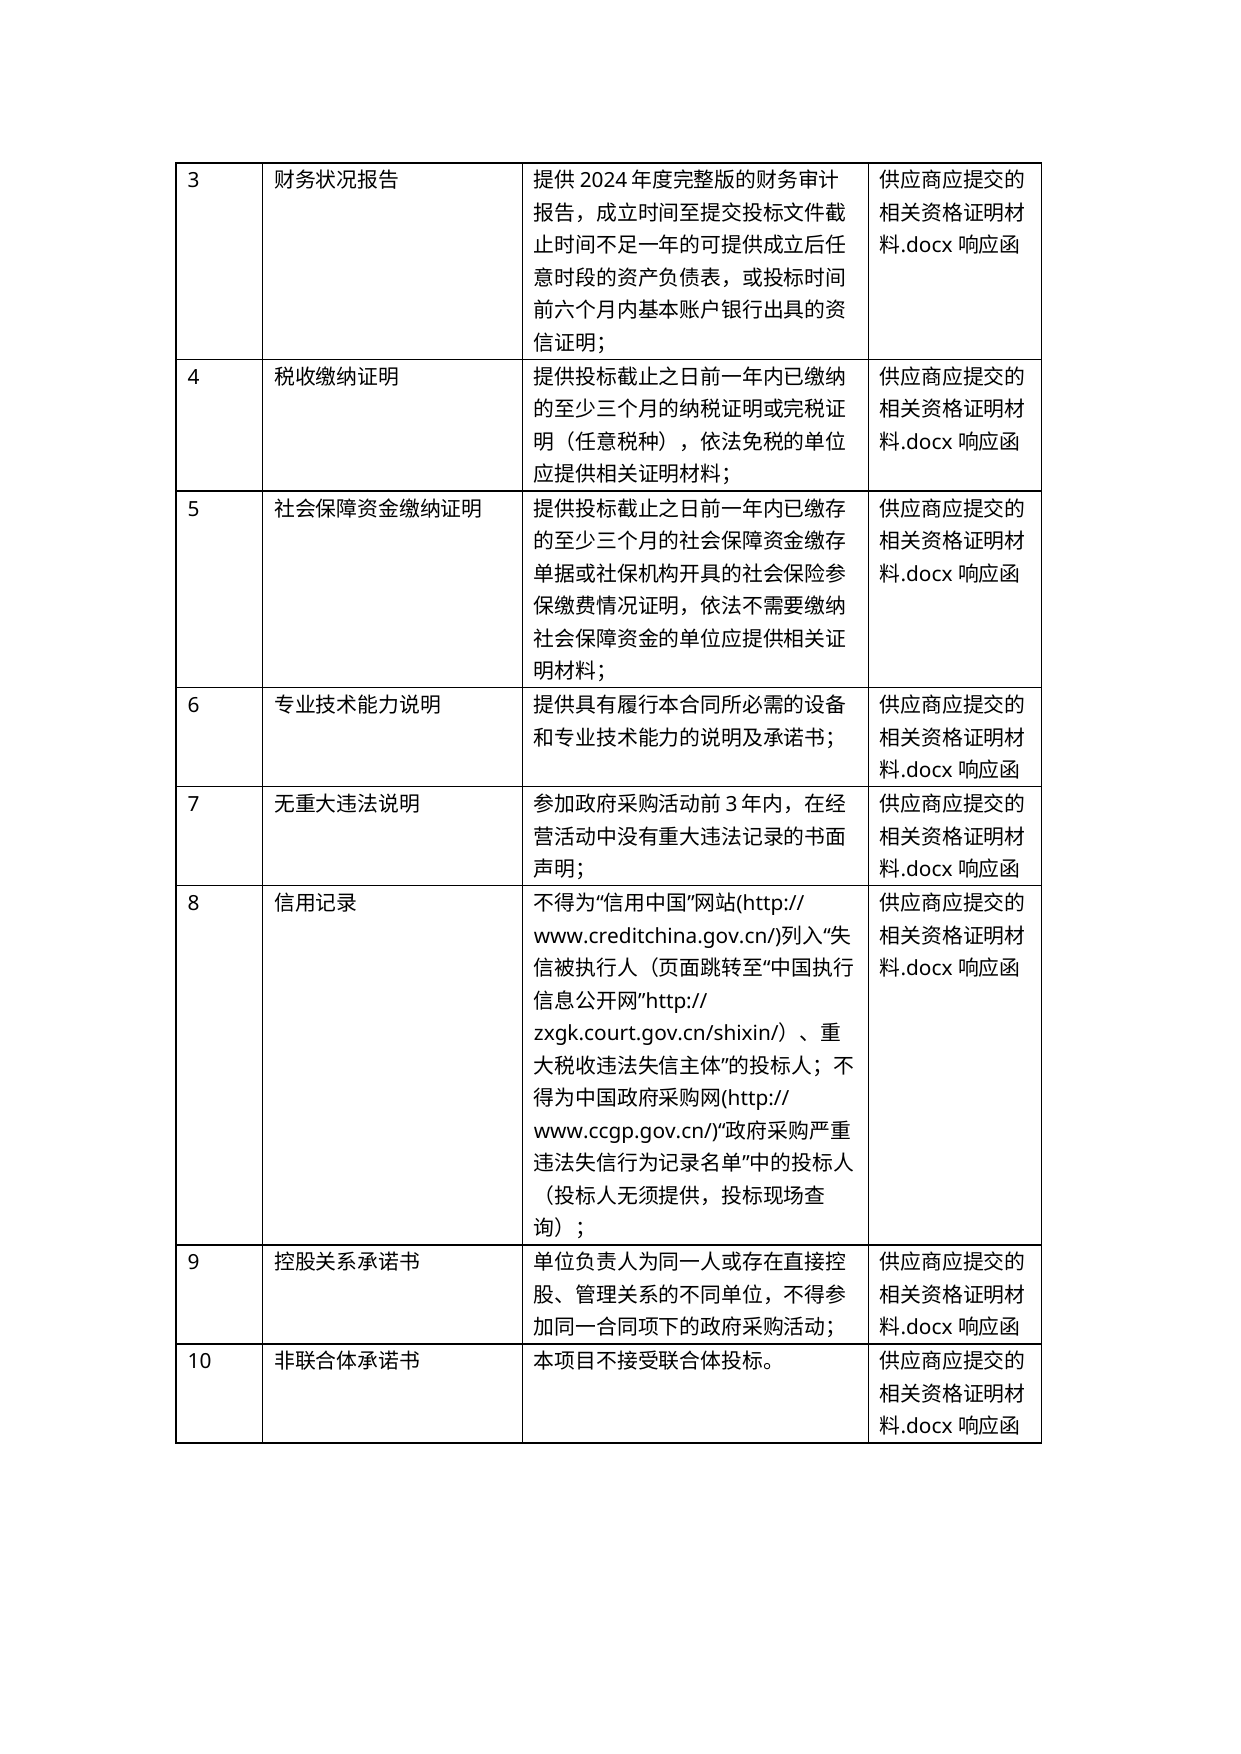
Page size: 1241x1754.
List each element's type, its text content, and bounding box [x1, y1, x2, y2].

table_cell 7 [177, 787, 262, 885]
table_cell 供应商应提交的相关资格证明材料.docx 响应函 [869, 787, 1041, 885]
table_cell 供应商应提交的相关资格证明材料.docx 响应函 [869, 1246, 1041, 1343]
table_cell 专业技术能力说明 [263, 688, 522, 786]
table_cell 3 [177, 164, 262, 358]
table_cell 社会保障资金缴纳证明 [263, 492, 522, 687]
table_cell 不得为“信用中国”网站(http://www.creditchina.gov.cn/)列入“失信被执行人（页面跳转至“中国执行信息公开网”http://zxgk.court.gov.cn/shixin/）、重大税收违法失信主体”的投标人；不得为中国政府采购网(http://www.ccgp.gov.cn/)“政府采购严重违法失信行为记录名单”中的投标人（投标人无须提供，投标现场查询）； [523, 886, 868, 1244]
table_cell 单位负责人为同一人或存在直接控股、管理关系的不同单位，不得参加同一合同项下的政府采购活动； [523, 1246, 868, 1343]
table_cell 提供具有履行本合同所必需的设备和专业技术能力的说明及承诺书； [523, 688, 868, 786]
table_cell 5 [177, 492, 262, 687]
table_cell 无重大违法说明 [263, 787, 522, 885]
table_cell 6 [177, 688, 262, 786]
table_cell 供应商应提交的相关资格证明材料.docx 响应函 [869, 1345, 1041, 1442]
table_cell 财务状况报告 [263, 164, 522, 358]
table_cell 10 [177, 1345, 262, 1442]
table_cell 本项目不接受联合体投标。 [523, 1345, 868, 1442]
table_cell 提供投标截止之日前一年内已缴纳的至少三个月的纳税证明或完税证明（任意税种），依法免税的单位应提供相关证明材料； [523, 360, 868, 490]
table_cell 税收缴纳证明 [263, 360, 522, 490]
table_cell 供应商应提交的相关资格证明材料.docx 响应函 [869, 688, 1041, 786]
table_cell 供应商应提交的相关资格证明材料.docx 响应函 [869, 492, 1041, 687]
table_cell 提供投标截止之日前一年内已缴存的至少三个月的社会保障资金缴存单据或社保机构开具的社会保险参保缴费情况证明，依法不需要缴纳社会保障资金的单位应提供相关证明材料； [523, 492, 868, 687]
table_cell 供应商应提交的相关资格证明材料.docx 响应函 [869, 360, 1041, 490]
table_cell 参加政府采购活动前3年内，在经营活动中没有重大违法记录的书面声明； [523, 787, 868, 885]
table_cell 非联合体承诺书 [263, 1345, 522, 1442]
table_cell 控股关系承诺书 [263, 1246, 522, 1343]
table_cell 提供2024年度完整版的财务审计报告，成立时间至提交投标文件截止时间不足一年的可提供成立后任意时段的资产负债表，或投标时间前六个月内基本账户银行出具的资信证明； [523, 164, 868, 358]
table_cell 信用记录 [263, 886, 522, 1244]
table_cell 9 [177, 1246, 262, 1343]
table_cell 8 [177, 886, 262, 1244]
table_cell 4 [177, 360, 262, 490]
table_cell 供应商应提交的相关资格证明材料.docx 响应函 [869, 886, 1041, 1244]
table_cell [869, 164, 1041, 358]
